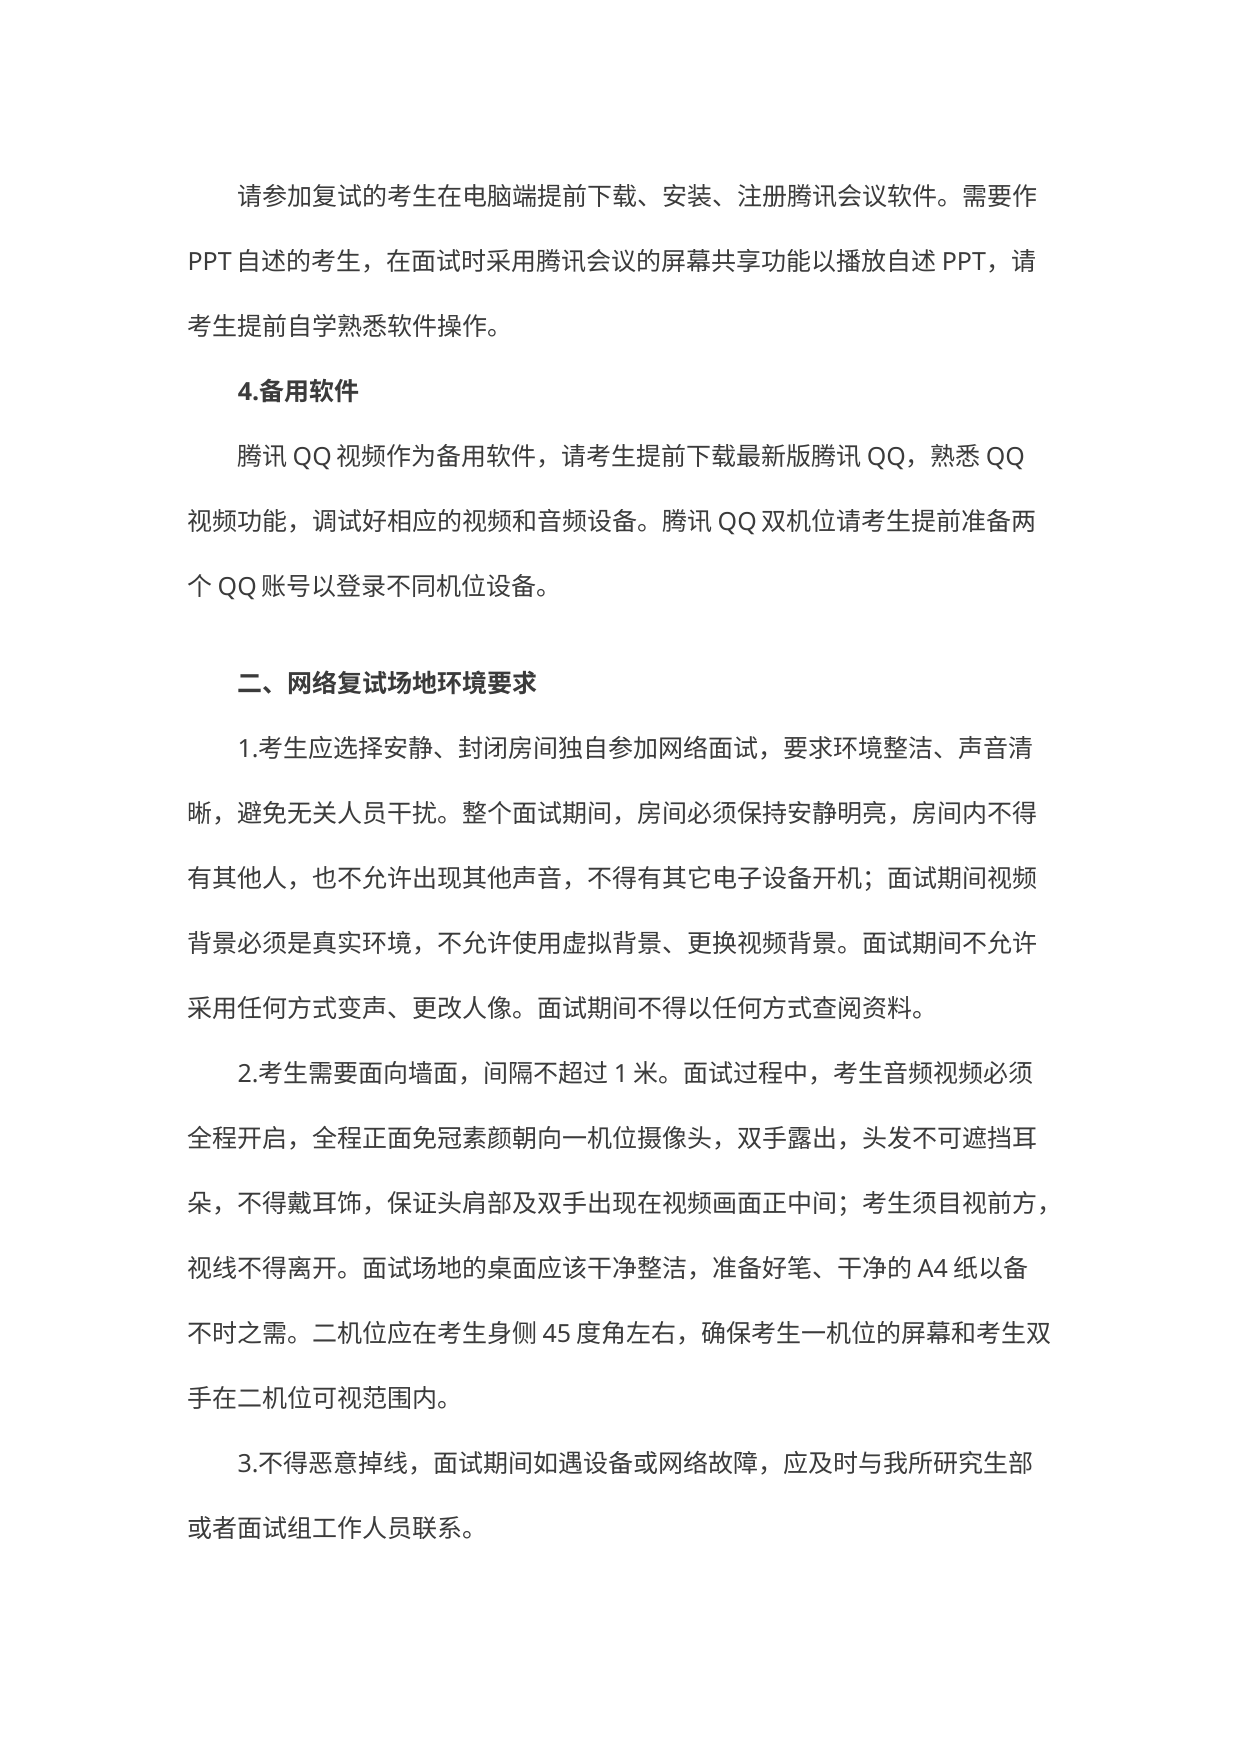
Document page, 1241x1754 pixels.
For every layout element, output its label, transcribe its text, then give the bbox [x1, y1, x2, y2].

text 二、网络复试场地环境要求 [187, 649, 1053, 714]
text 2.考生需要面向墙面，间隔不超过1米。面试过程中，考生音频视频必须全程开启，全程正面免冠素颜朝向一机位摄像头，双手露出，头发不可遮挡耳朵，不得戴耳饰，保证头肩部及双手出现在视频画面正中间；考生须目视前方，视线不得离开。面试场地的桌面应该干净整洁，准备好笔、干净的A4纸以备不时之需。二机位应在考生身侧45度角左右，确保考生一机位的屏幕和考生双手在二机位可视范围内。 [187, 1039, 1053, 1429]
text 腾讯QQ视频作为备用软件，请考生提前下载最新版腾讯QQ，熟悉QQ视频功能，调试好相应的视频和音频设备。腾讯QQ双机位请考生提前准备两个QQ账号以登录不同机位设备。 [187, 422, 1053, 617]
text 1.考生应选择安静、封闭房间独自参加网络面试，要求环境整洁、声音清晰，避免无关人员干扰。整个面试期间，房间必须保持安静明亮，房间内不得有其他人，也不允许出现其他声音，不得有其它电子设备开机；面试期间视频背景必须是真实环境，不允许使用虚拟背景、更换视频背景。面试期间不允许采用任何方式变声、更改人像。面试期间不得以任何方式查阅资料。 [187, 714, 1053, 1039]
text 3.不得恶意掉线，面试期间如遇设备或网络故障，应及时与我所研究生部或者面试组工作人员联系。 [187, 1429, 1053, 1559]
text 请参加复试的考生在电脑端提前下载、安装、注册腾讯会议软件。需要作PPT自述的考生，在面试时采用腾讯会议的屏幕共享功能以播放自述PPT，请考生提前自学熟悉软件操作。 [187, 162, 1053, 357]
text 4.备用软件 [187, 357, 1053, 422]
